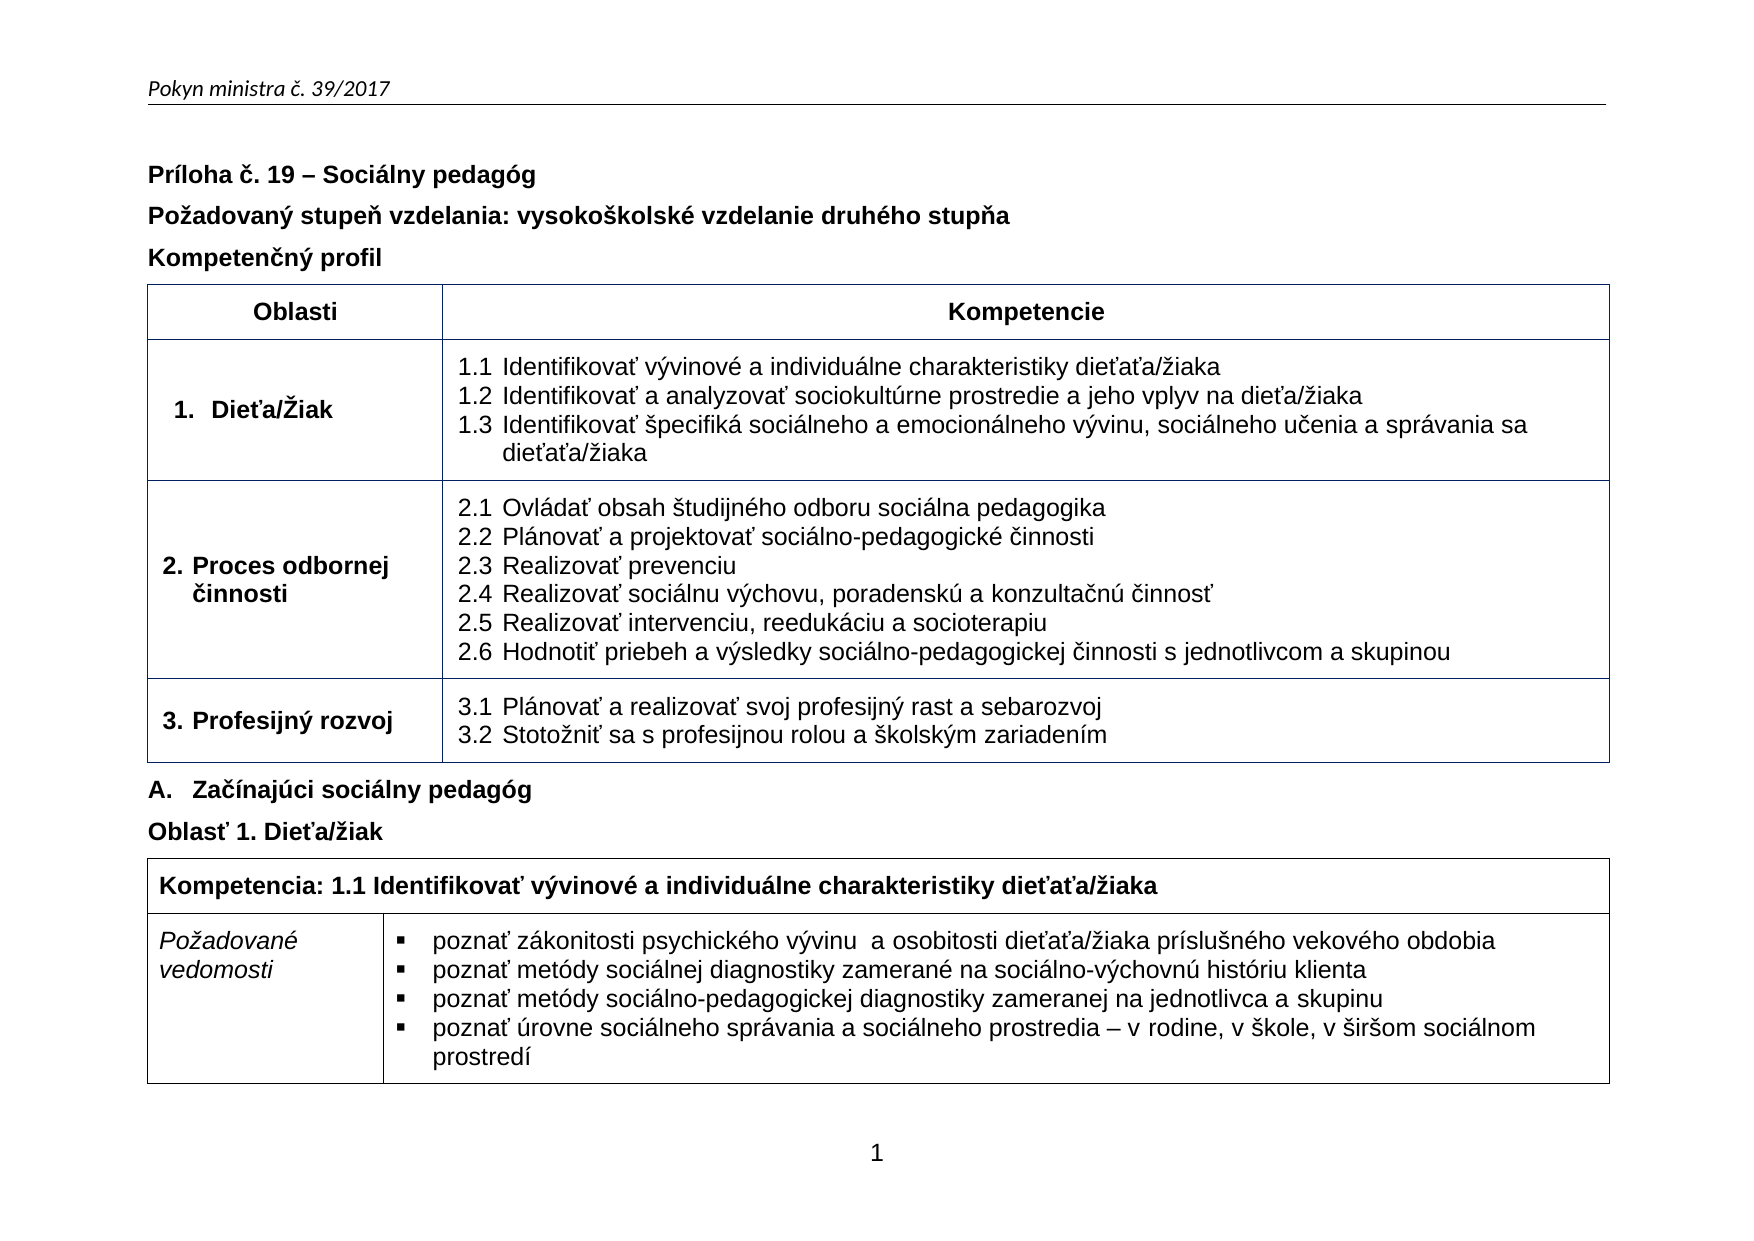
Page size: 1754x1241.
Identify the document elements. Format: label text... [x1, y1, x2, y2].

table_cell Dieťa/Žiak [148, 340, 442, 480]
table_header Oblasti [148, 285, 442, 339]
table_header Kompetencie [443, 285, 1609, 339]
table_cell Identifikovať vývinové a individuálne charakteristiky dieťaťa/žiaka Identifikovať a analyzovať sociokultúrne prostredie a jeho vplyv na dieťa/žiaka Identifikovať špecifiká sociálneho a emocionálneho vývinu, sociálneho učenia a správania sa dieťaťa/žiaka [443, 340, 1609, 480]
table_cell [384, 914, 1609, 1083]
table_cell Ovládať obsah študijného odboru sociálna pedagogika Plánovať a projektovať sociálno-pedagogické činnosti Realizovať prevenciu Realizovať sociálnu výchovu, poradenskú a konzultačnú činnosť Realizovať intervenciu, reedukáciu a socioterapiu Hodnotiť priebeh a výsledky sociálno-pedagogickej činnosti s jednotlivcom a skupinou [443, 481, 1609, 678]
text Príloha č. 19 – Sociálny pedagóg [148, 160, 1606, 189]
list Začínajúci sociálny pedagóg [148, 775, 1606, 804]
table_cell Proces odbornej činnosti [148, 481, 442, 678]
table_cell Profesijný rozvoj [148, 679, 442, 762]
table_header Kompetencia: 1.1 Identifikovať vývinové a individuálne charakteristiky dieťaťa/žiaka [148, 859, 1609, 913]
text Požadovaný stupeň vzdelania: vysokoškolské vzdelanie druhého stupňa [148, 201, 1606, 230]
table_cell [148, 914, 383, 1083]
text Kompetenčný profil [148, 243, 1606, 271]
table_cell Plánovať a realizovať svoj profesijný rast a sebarozvoj Stotožniť sa s profesijnou rolou a školským zariadením [443, 679, 1609, 762]
text Oblasť 1. Dieťa/žiak [148, 817, 1606, 845]
